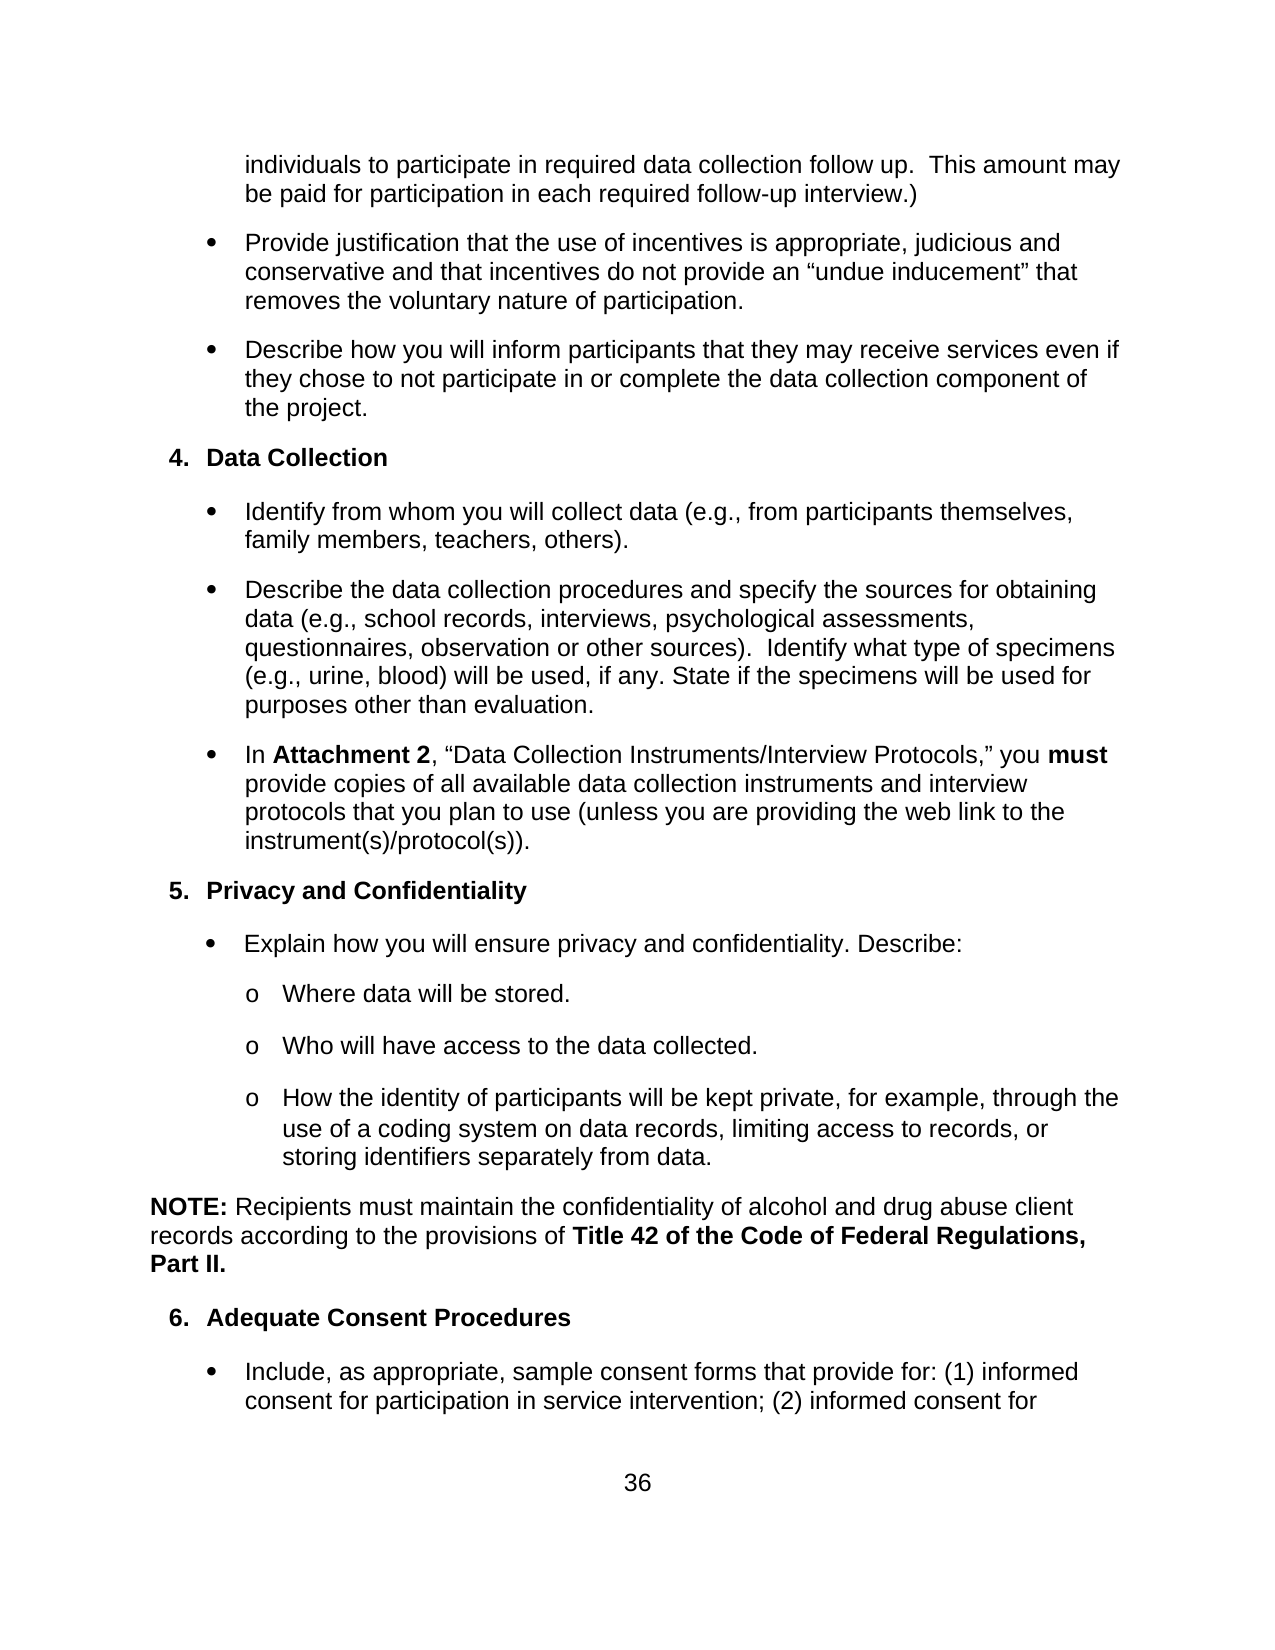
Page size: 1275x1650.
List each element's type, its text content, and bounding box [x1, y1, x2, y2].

list Provide justification that the use of incentives is appropriate, judicious and conservative and that incentives do not provide an “undue inducement” that removes the voluntary nature of participation. [207, 228, 1125, 315]
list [207, 1357, 1125, 1415]
list In Attachment 2, “Data Collection Instruments/Interview Protocols,” you must provide copies of all available data collection instruments and interview protocols that you plan to use (unless you are providing the web link to the instrument(s)/protocol(s)). [207, 740, 1125, 855]
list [207, 150, 1125, 207]
list Adequate Consent Procedures [169, 1303, 1125, 1332]
list Where data will be stored. [244, 979, 1125, 1010]
text NOTE: Recipients must maintain the confidentiality of alcohol and drug abuse client records according to the provisions of Title 42 of the Code of Federal Regulations, Part II. [150, 1192, 1125, 1278]
list Explain how you will ensure privacy and confidentiality. Describe: [206, 929, 1125, 958]
list Who will have access to the data collected. [244, 1031, 1125, 1062]
list Data Collection [169, 443, 1125, 471]
list Describe the data collection procedures and specify the sources for obtaining data (e.g., school records, interviews, psychological assessments, questionnaires, observation or other sources). Identify what type of specimens (e.g., urine, blood) will be used, if any. State if the specimens will be used for purposes other than evaluation. [207, 575, 1125, 719]
list Describe how you will inform participants that they may receive services even if they chose to not participate in or complete the data collection component of the project. [207, 336, 1125, 422]
list How the identity of participants will be kept private, for example, through the use of a coding system on data records, limiting access to records, or storing identifiers separately from data. [244, 1083, 1125, 1171]
list Privacy and Confidentiality [169, 876, 1125, 904]
list Identify from whom you will collect data (e.g., from participants themselves, family members, teachers, others). [207, 497, 1125, 554]
